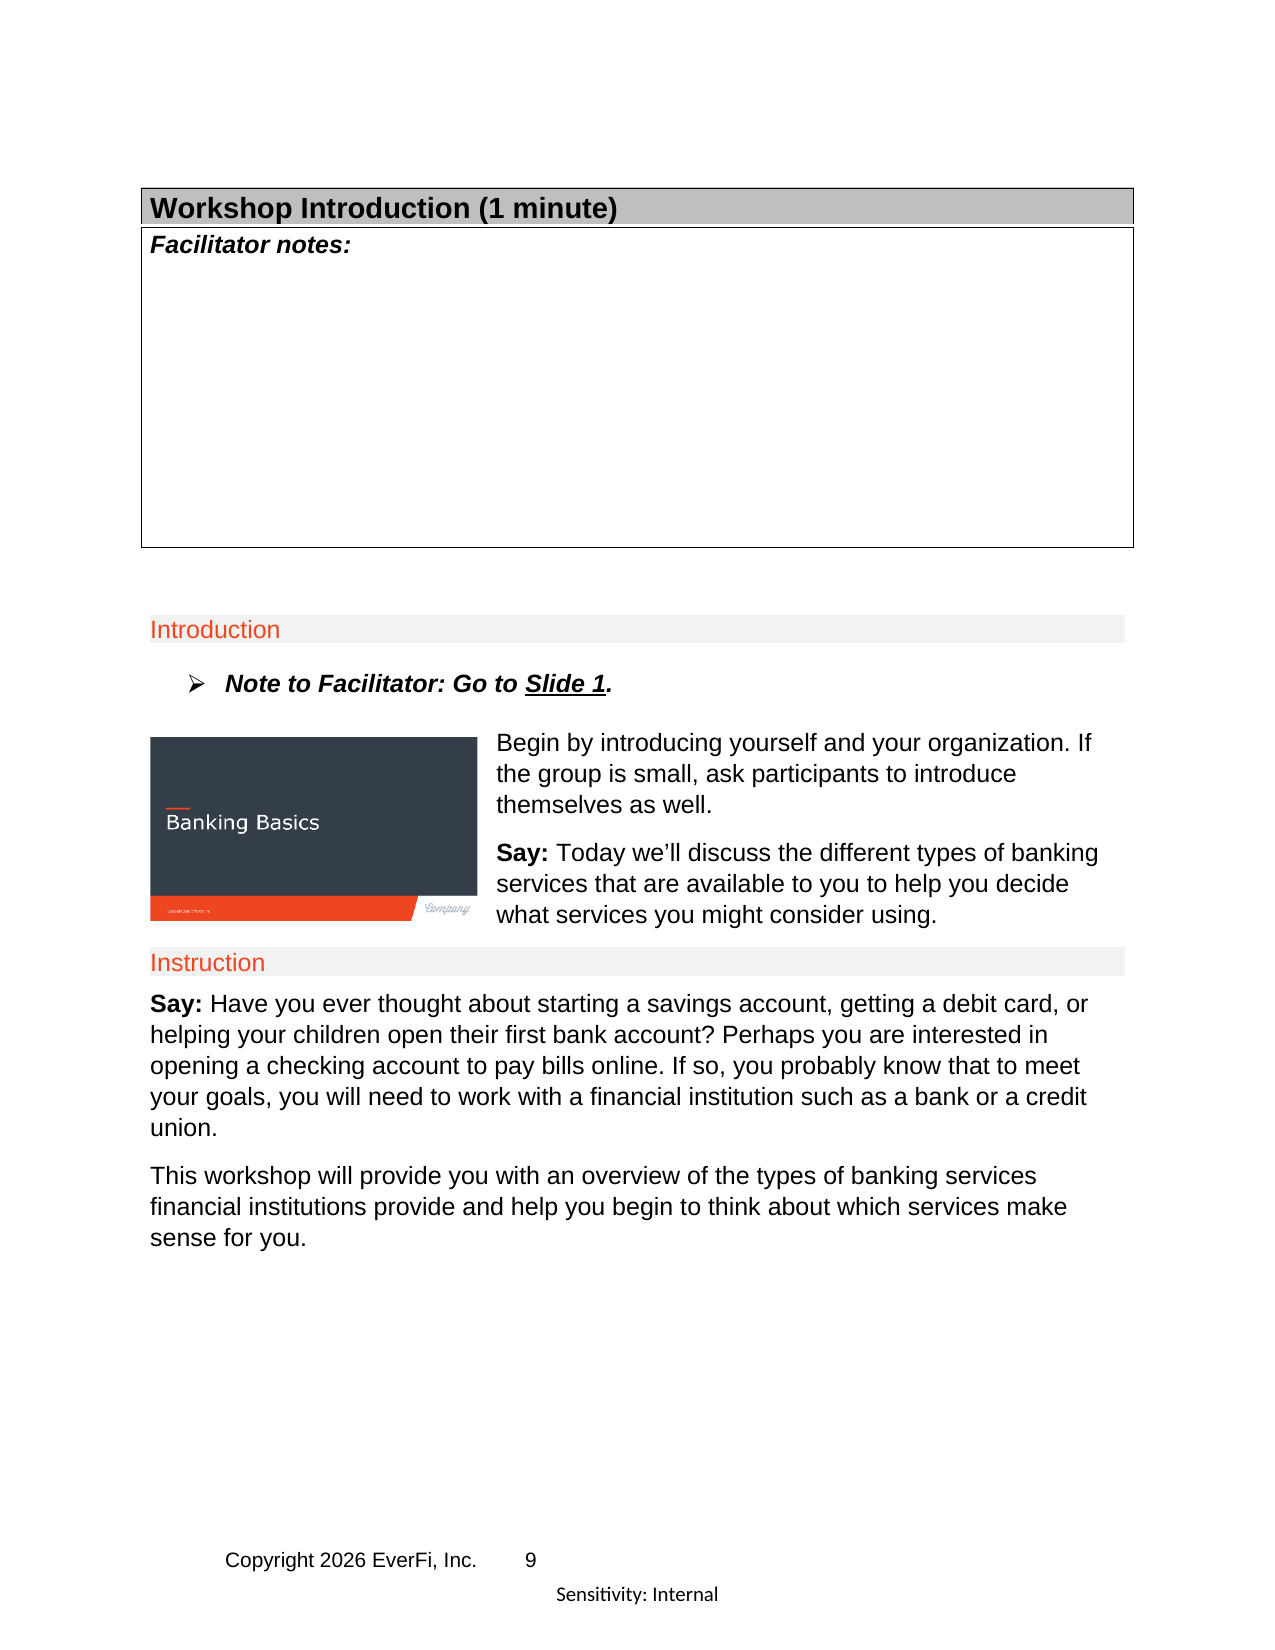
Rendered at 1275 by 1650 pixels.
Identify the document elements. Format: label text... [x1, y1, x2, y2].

text This workshop will provide you with an overview of the types of banking services financial institutions provide and help you begin to think about which services make sense for you. [150, 1161, 1125, 1251]
picture [150, 737, 478, 921]
subtitle Instruction [150, 947, 1125, 976]
subtitle Workshop Introduction (1 minute) [142, 189, 1133, 224]
text Begin by introducing yourself and your organization. If the group is small, ask participants to introduce themselves as well. [150, 728, 1125, 819]
list Note to Facilitator: Go to Slide 1. [187, 656, 1125, 707]
text Facilitator notes: [142, 228, 1133, 259]
text Say: Today we’ll discuss the different types of banking services that are available to you to help you decide what services you might consider using. [150, 838, 1125, 928]
text Say: Have you ever thought about starting a savings account, getting a debit card, or helping your children open their first bank account? Perhaps you are interested in opening a checking account to pay bills online. If so, you probably know that to meet your goals, you will need to work with a financial institution such as a bank or a credit union. [150, 989, 1125, 1142]
subtitle Introduction [150, 615, 1125, 643]
